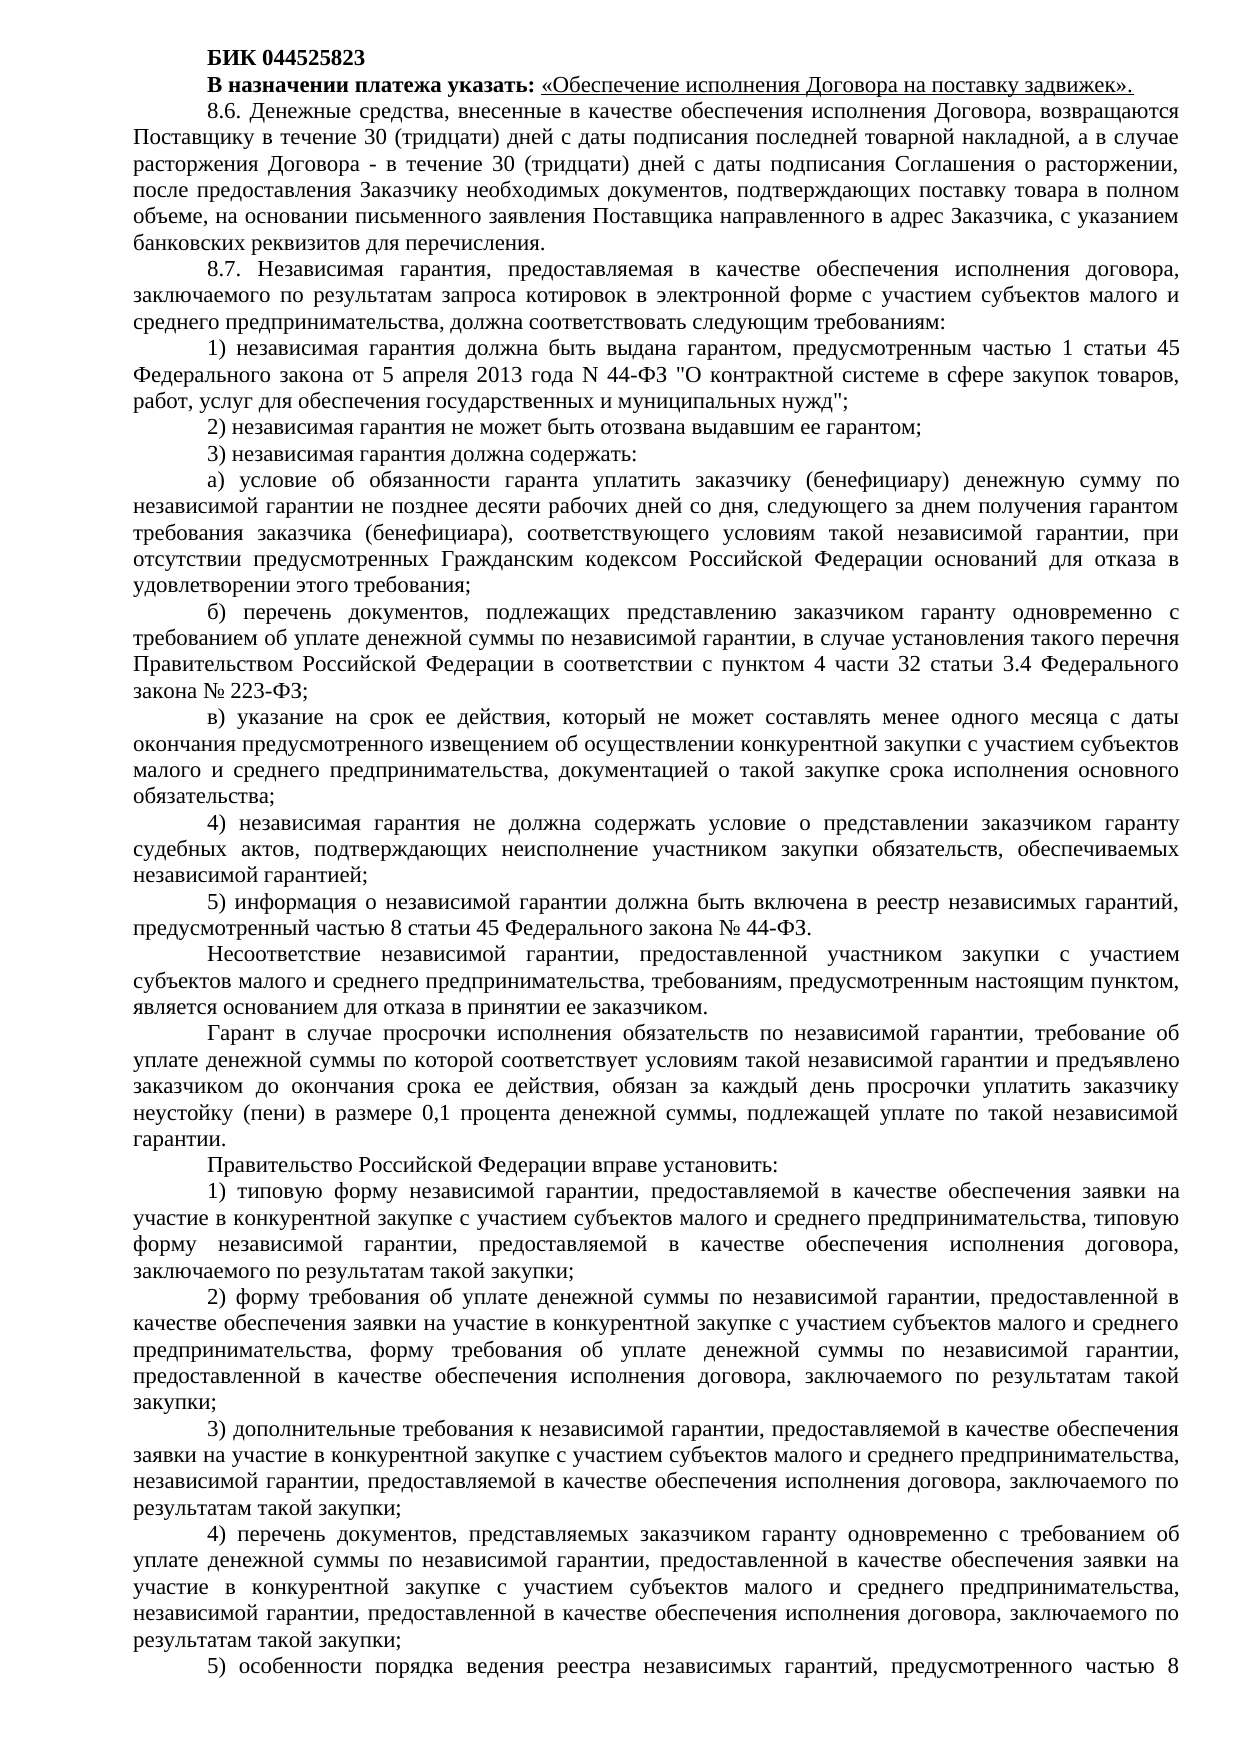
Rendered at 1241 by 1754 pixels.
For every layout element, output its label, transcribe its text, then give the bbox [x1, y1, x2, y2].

text 4) перечень документов, представляемых заказчиком гаранту одновременно с требованием об уплате денежной суммы по независимой гарантии, предоставленной в качестве обеспечения заявки на участие в конкурентной закупке с участием субъектов малого и среднего предпринимательства, независимой гарантии, предоставленной в качестве обеспечения исполнения договора, заключаемого по результатам такой закупки; [133, 1520, 1181, 1652]
text Гарант в случае просрочки исполнения обязательств по независимой гарантии, требование об уплате денежной суммы по которой соответствует условиям такой независимой гарантии и предъявлено заказчиком до окончания срока ее действия, обязан за каждый день просрочки уплатить заказчику неустойку (пени) в размере 0,1 процента денежной суммы, подлежащей уплате по такой независимой гарантии. [133, 1019, 1181, 1151]
text в) указание на срок ее действия, который не может составлять менее одного месяца с даты окончания предусмотренного извещением об осуществлении конкурентной закупки с участием субъектов малого и среднего предпринимательства, документацией о такой закупке срока исполнения основного обязательства; [133, 703, 1181, 809]
text БИК 044525823 [133, 44, 1181, 71]
text 2) независимая гарантия не может быть отозвана выдавшим ее гарантом; [133, 413, 1181, 440]
text 3) дополнительные требования к независимой гарантии, предоставляемой в качестве обеспечения заявки на участие в конкурентной закупке с участием субъектов малого и среднего предпринимательства, независимой гарантии, предоставляемой в качестве обеспечения исполнения договора, заключаемого по результатам такой закупки; [133, 1415, 1181, 1520]
text 1) независимая гарантия должна быть выдана гарантом, предусмотренным частью 1 статьи 45 Федерального закона от 5 апреля 2013 года N 44-ФЗ "О контрактной системе в сфере закупок товаров, работ, услуг для обеспечения государственных и муниципальных нужд"; [133, 334, 1181, 413]
text 1) типовую форму независимой гарантии, предоставляемой в качестве обеспечения заявки на участие в конкурентной закупке с участием субъектов малого и среднего предпринимательства, типовую форму независимой гарантии, предоставляемой в качестве обеспечения исполнения договора, заключаемого по результатам такой закупки; [133, 1178, 1181, 1283]
text В назначении платежа указать: «Обеспечение исполнения Договора на поставку задвижек». [133, 71, 1181, 97]
text 8.7. Независимая гарантия, предоставляемая в качестве обеспечения исполнения договора, заключаемого по результатам запроса котировок в электронной форме с участием субъектов малого и среднего предпринимательства, должна соответствовать следующим требованиям: [133, 255, 1181, 334]
text б) перечень документов, подлежащих представлению заказчиком гаранту одновременно с требованием об уплате денежной суммы по независимой гарантии, в случае установления такого перечня Правительством Российской Федерации в соответствии с пунктом 4 части 32 статьи 3.4 Федерального закона № 223-ФЗ; [133, 598, 1181, 703]
text 5) информация о независимой гарантии должна быть включена в реестр независимых гарантий, предусмотренный частью 8 статьи 45 Федерального закона № 44-ФЗ. [133, 888, 1181, 940]
text Несоответствие независимой гарантии, предоставленной участником закупки с участием субъектов малого и среднего предпринимательства, требованиям, предусмотренным настоящим пунктом, является основанием для отказа в принятии ее заказчиком. [133, 940, 1181, 1019]
text а) условие об обязанности гаранта уплатить заказчику (бенефициару) денежную сумму по независимой гарантии не позднее десяти рабочих дней со дня, следующего за днем получения гарантом требования заказчика (бенефициара), соответствующего условиям такой независимой гарантии, при отсутствии предусмотренных Гражданским кодексом Российской Федерации оснований для отказа в удовлетворении этого требования; [133, 466, 1181, 598]
text 2) форму требования об уплате денежной суммы по независимой гарантии, предоставленной в качестве обеспечения заявки на участие в конкурентной закупке с участием субъектов малого и среднего предпринимательства, форму требования об уплате денежной суммы по независимой гарантии, предоставленной в качестве обеспечения исполнения договора, заключаемого по результатам такой закупки; [133, 1283, 1181, 1415]
text 8.6. Денежные средства, внесенные в качестве обеспечения исполнения Договора, возвращаются Поставщику в течение 30 (тридцати) дней с даты подписания последней товарной накладной, а в случае расторжения Договора - в течение 30 (тридцати) дней с даты подписания Соглашения о расторжении, после предоставления Заказчику необходимых документов, подтверждающих поставку товара в полном объеме, на основании письменного заявления Поставщика направленного в адрес Заказчика, с указанием банковских реквизитов для перечисления. [133, 97, 1181, 255]
text 4) независимая гарантия не должна содержать условие о представлении заказчиком гаранту судебных актов, подтверждающих неисполнение участником закупки обязательств, обеспечиваемых независимой гарантией; [133, 809, 1181, 888]
text Правительство Российской Федерации вправе установить: [133, 1151, 1181, 1178]
text 3) независимая гарантия должна содержать: [133, 440, 1181, 466]
